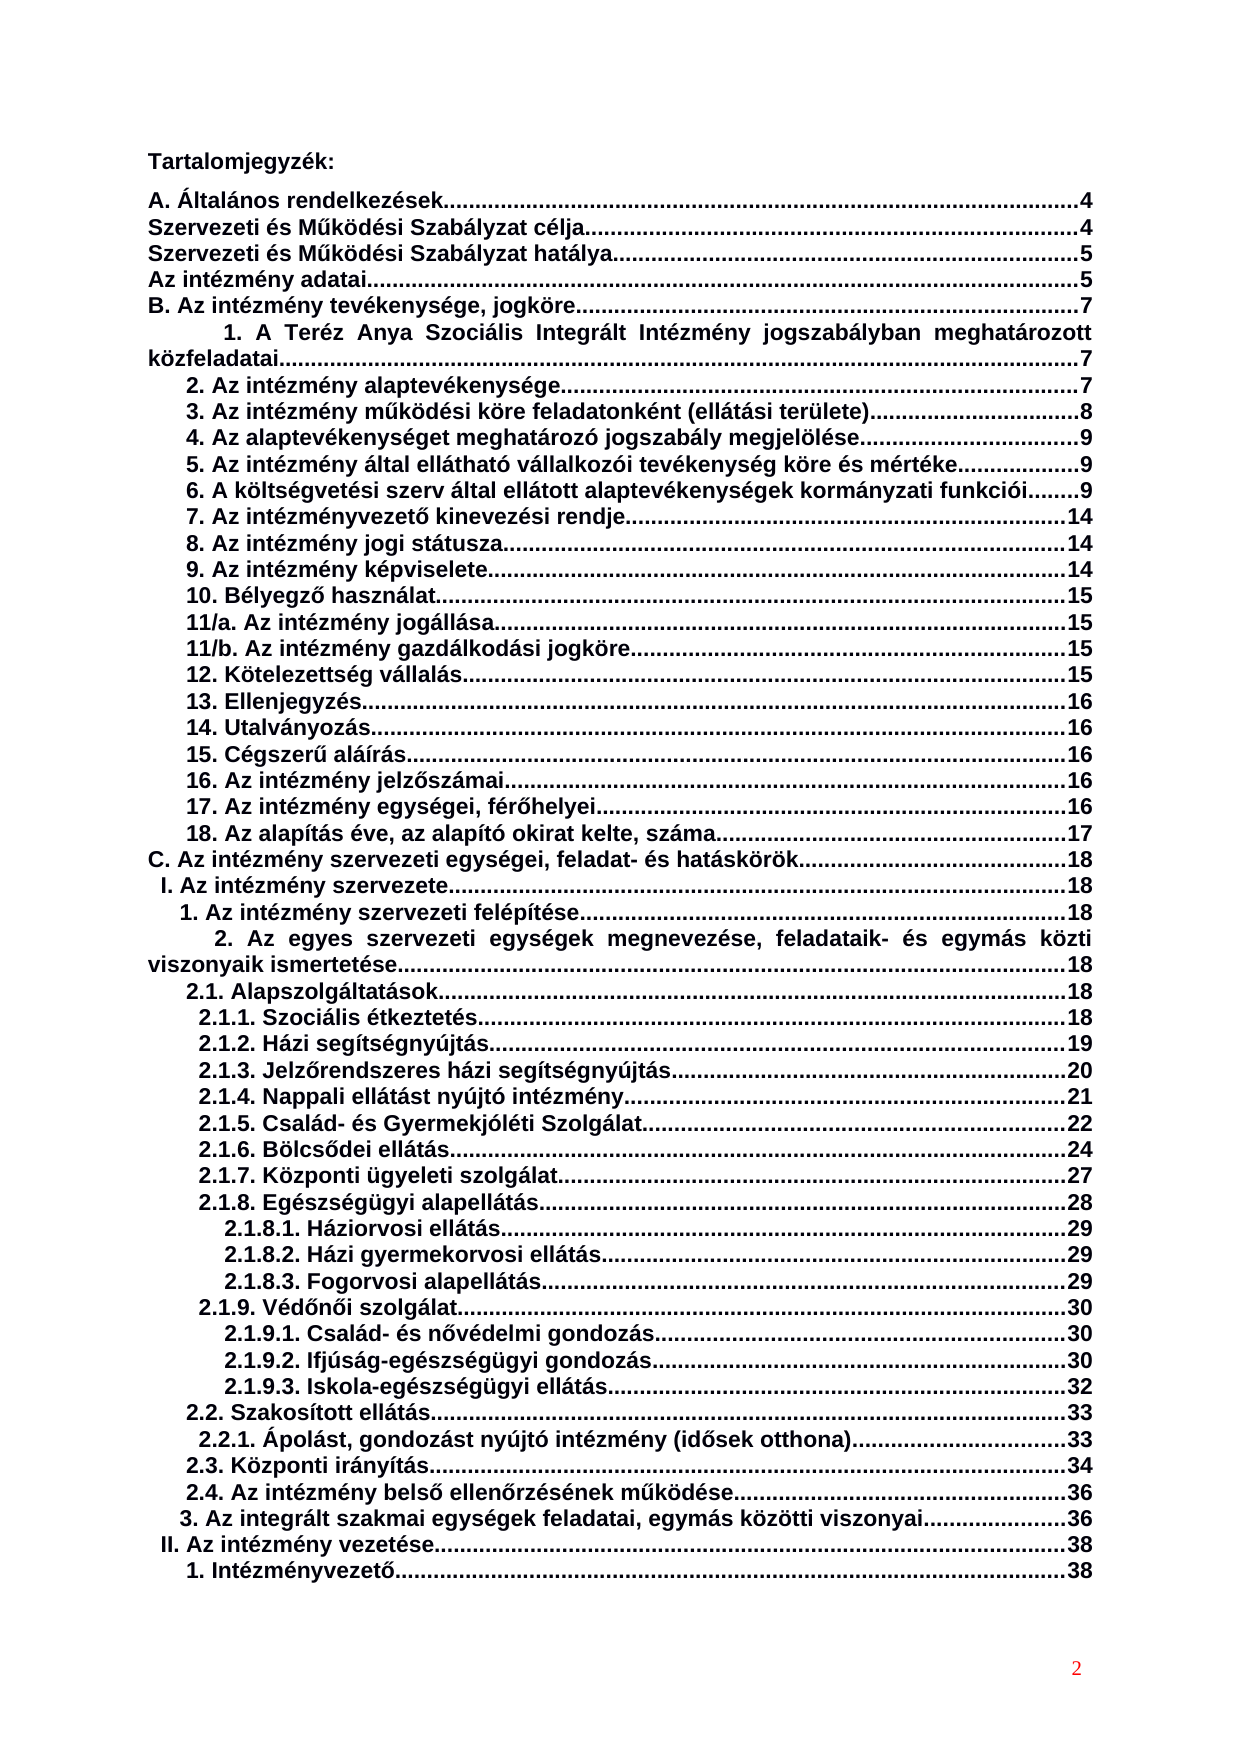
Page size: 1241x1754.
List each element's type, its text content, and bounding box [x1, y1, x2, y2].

text 4. Az alaptevékenységet meghatározó jogszabály megjelölése 9 [148, 424, 1093, 451]
text 11/a. Az intézmény jogállása 15 [148, 609, 1093, 635]
text 2.1.9.1. Család- és nővédelmi gondozás 30 [148, 1320, 1093, 1347]
text 2.1.8.3. Fogorvosi alapellátás 29 [148, 1268, 1093, 1294]
text Az intézmény adatai 5 [148, 266, 1093, 292]
text 12. Kötelezettség vállalás 15 [148, 661, 1093, 688]
text 15. Cégszerű aláírás 16 [148, 741, 1093, 767]
text 17. Az intézmény egységei, férőhelyei 16 [148, 793, 1093, 819]
text 2.1.9.3. Iskola-egészségügyi ellátás 32 [148, 1373, 1093, 1399]
text Szervezeti és Működési Szabályzat célja 4 [148, 213, 1093, 240]
text 14. Utalványozás 16 [148, 714, 1093, 741]
text II. Az intézmény vezetése 38 [148, 1531, 1093, 1557]
text 16. Az intézmény jelzőszámai 16 [148, 767, 1093, 793]
text 7. Az intézményvezető kinevezési rendje 14 [148, 503, 1093, 530]
text 2. Az intézmény alaptevékenysége 7 [148, 372, 1093, 398]
text 2.4. Az intézmény belső ellenőrzésének működése 36 [148, 1478, 1093, 1505]
text 2.1.9.2. Ifjúság-egészségügyi gondozás 30 [148, 1347, 1093, 1373]
text 2.1.8.2. Házi gyermekorvosi ellátás 29 [148, 1241, 1093, 1268]
text 2.2. Szakosított ellátás 33 [148, 1399, 1093, 1426]
text 2.1.4. Nappali ellátást nyújtó intézmény 21 [148, 1083, 1093, 1109]
text C. Az intézmény szervezeti egységei, feladat- és hatáskörök 18 [148, 846, 1093, 872]
text 13. Ellenjegyzés 16 [148, 688, 1093, 714]
text 1. A Teréz Anya Szociális Integrált Intézmény jogszabályban meghatározott közfeladatai 7 [148, 319, 1093, 372]
text B. Az intézmény tevékenysége, jogköre 7 [148, 292, 1093, 319]
text 8. Az intézmény jogi státusza 14 [148, 530, 1093, 556]
text 2.3. Központi irányítás 34 [148, 1452, 1093, 1478]
text 5. Az intézmény által ellátható vállalkozói tevékenység köre és mértéke 9 [148, 451, 1093, 477]
text 10. Bélyegző használat 15 [148, 582, 1093, 609]
text Tartalomjegyzék: [148, 148, 1093, 174]
text 2.2.1. Ápolást, gondozást nyújtó intézmény (idősek otthona) 33 [148, 1426, 1093, 1452]
text I. Az intézmény szervezete 18 [148, 872, 1093, 899]
text 2.1.8. Egészségügyi alapellátás 28 [148, 1188, 1093, 1215]
text A. Általános rendelkezések 4 [148, 187, 1093, 213]
text 3. Az intézmény működési köre feladatonként (ellátási területe) 8 [148, 398, 1093, 424]
text 18. Az alapítás éve, az alapító okirat kelte, száma 17 [148, 819, 1093, 846]
text 2.1.6. Bölcsődei ellátás 24 [148, 1136, 1093, 1162]
text 2.1. Alapszolgáltatások 18 [148, 978, 1093, 1004]
text 2.1.2. Házi segítségnyújtás 19 [148, 1030, 1093, 1057]
text 9. Az intézmény képviselete 14 [148, 556, 1093, 582]
text 2.1.3. Jelzőrendszeres házi segítségnyújtás 20 [148, 1057, 1093, 1083]
text 2. Az egyes szervezeti egységek megnevezése, feladataik- és egymás közti viszonyaik ismertetése 18 [148, 925, 1093, 978]
text 11/b. Az intézmény gazdálkodási jogköre 15 [148, 635, 1093, 661]
text 2.1.5. Család- és Gyermekjóléti Szolgálat 22 [148, 1109, 1093, 1136]
text 1. Intézményvezető 38 [148, 1557, 1093, 1584]
text 2.1.1. Szociális étkeztetés 18 [148, 1004, 1093, 1030]
text 2.1.9. Védőnői szolgálat 30 [148, 1294, 1093, 1320]
text Szervezeti és Működési Szabályzat hatálya 5 [148, 240, 1093, 266]
text 6. A költségvetési szerv által ellátott alaptevékenységek kormányzati funkciói 9 [148, 477, 1093, 503]
text 1. Az intézmény szervezeti felépítése 18 [148, 899, 1093, 925]
text 2.1.7. Központi ügyeleti szolgálat 27 [148, 1162, 1093, 1188]
text 3. Az integrált szakmai egységek feladatai, egymás közötti viszonyai 36 [148, 1505, 1093, 1531]
text 2.1.8.1. Háziorvosi ellátás 29 [148, 1215, 1093, 1241]
